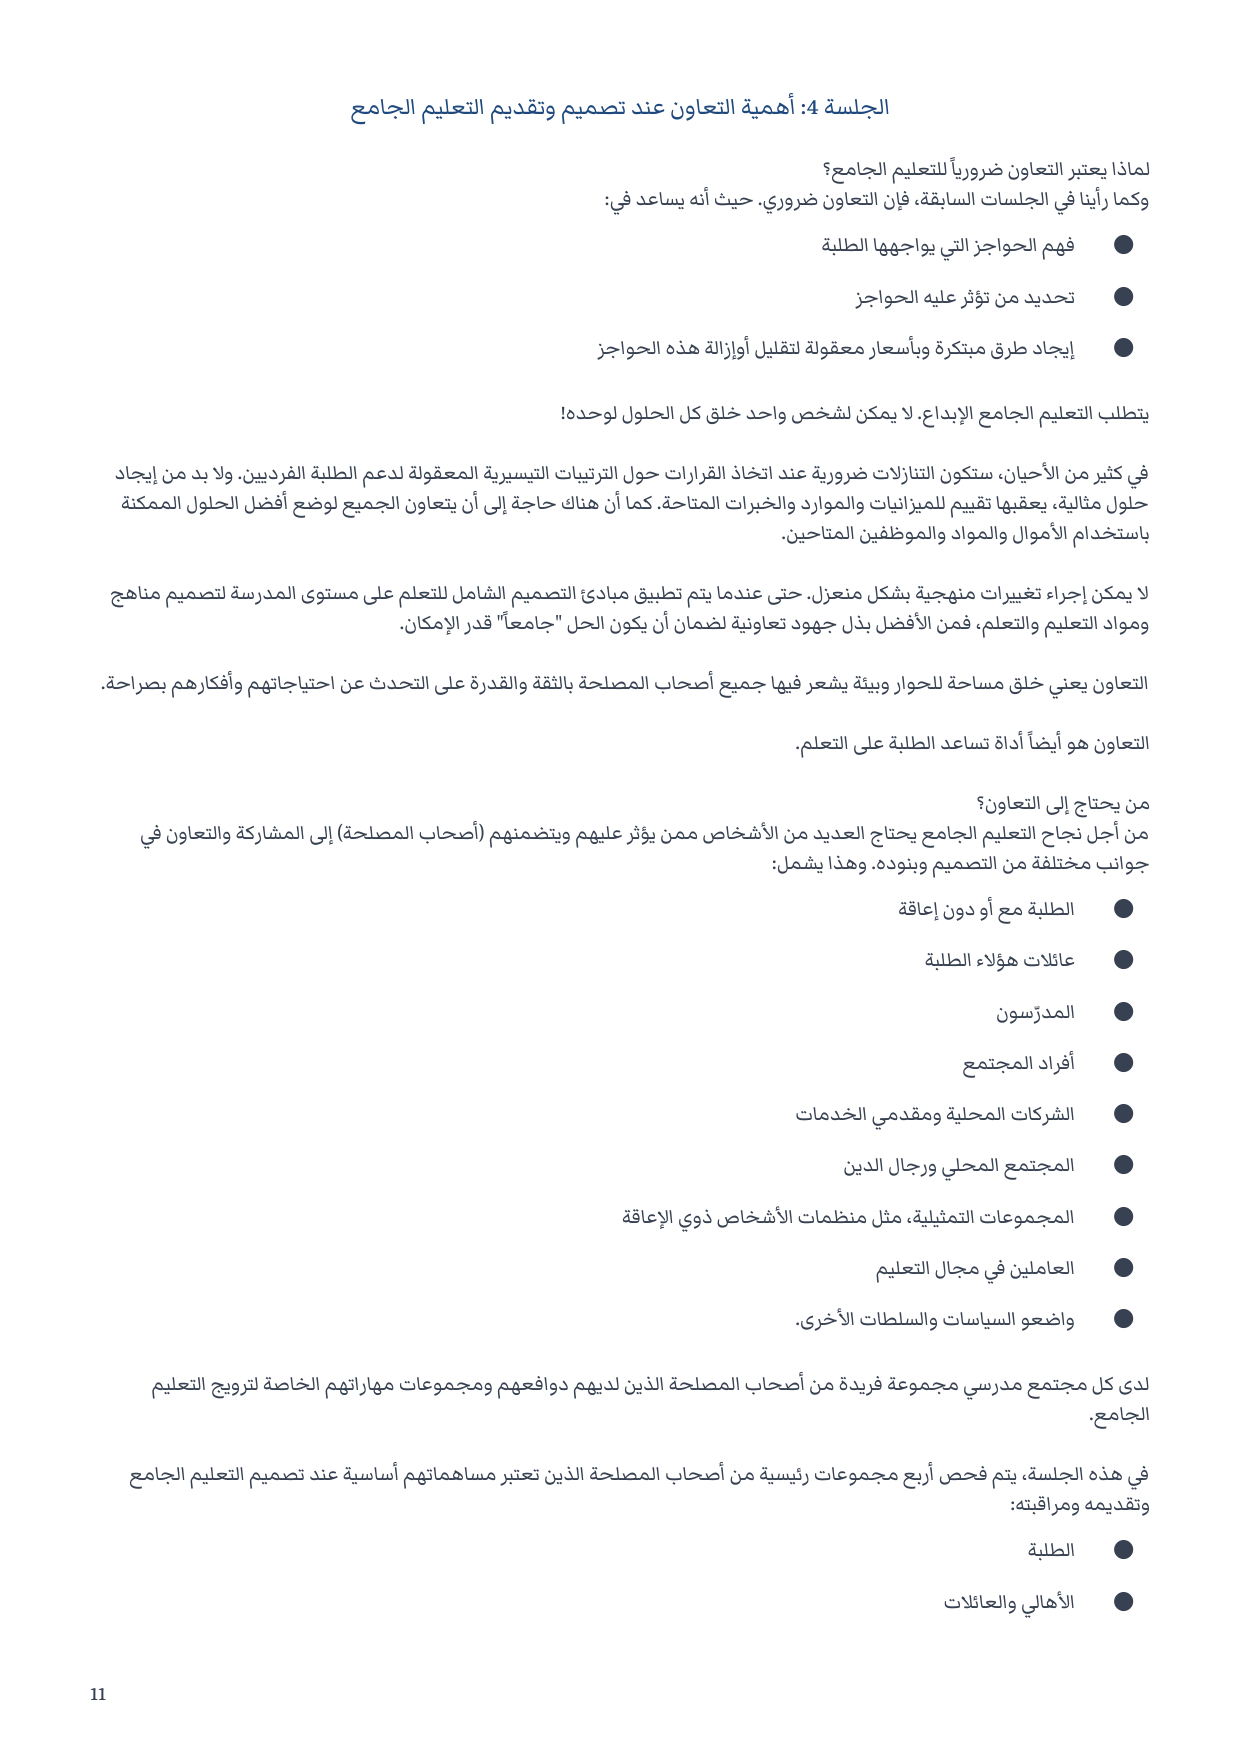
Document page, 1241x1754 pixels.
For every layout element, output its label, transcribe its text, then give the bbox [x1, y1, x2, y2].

subtitle الجلسة 4: أهمية التعاون عند تصميم وتقديم التعليم الجامع [90, 90, 1150, 125]
list فهم الحواجز التي يواجهها الطلبة [90, 215, 1113, 266]
list المدرّسون [90, 981, 1113, 1032]
list الأهالي والعائلات [90, 1571, 1113, 1622]
list الطلبة مع أو دون إعاقة [90, 879, 1113, 930]
list إيجاد طرق مبتكرة وبأسعار معقولة لتقليل أوإزالة هذه الحواجز [90, 317, 1113, 369]
text التعاون يعني خلق مساحة للحوار وبيئة يشعر فيها جميع أصحاب المصلحة بالثقة والقدرة على التحدث عن احتياجاتهم وأفكارهم بصراحة. [90, 669, 1150, 699]
list الشركات المحلية ومقدمي الخدمات [90, 1084, 1113, 1135]
text يتطلب التعليم الجامع الإبداع. لا يمكن لشخص واحد خلق كل الحلول لوحده! [90, 399, 1150, 429]
text لماذا يعتبر التعاون ضرورياً للتعليم الجامع؟ [90, 155, 1150, 185]
text لا يمكن إجراء تغييرات منهجية بشكل منعزل. حتى عندما يتم تطبيق مبادئ التصميم الشامل للتعلم على مستوى المدرسة لتصميم مناهج ومواد التعليم والتعلم، فمن الأفضل بذل جهود تعاونية لضمان أن يكون الحل "جامعاً" قدر الإمكان. [90, 579, 1150, 639]
list المجموعات التمثيلية، مثل منظمات الأشخاص ذوي الإعاقة [90, 1186, 1113, 1237]
text في هذه الجلسة، يتم فحص أربع مجموعات رئيسية من أصحاب المصلحة الذين تعتبر مساهماتهم أساسية عند تصميم التعليم الجامع وتقديمه ومراقبته: [90, 1460, 1150, 1520]
list الطلبة [90, 1520, 1113, 1571]
list العاملين في مجال التعليم [90, 1237, 1113, 1289]
list عائلات هؤلاء الطلبة [90, 930, 1113, 981]
text لدى كل مجتمع مدرسي مجموعة فريدة من أصحاب المصلحة الذين لديهم دوافعهم ومجموعات مهاراتهم الخاصة لترويج التعليم الجامع. [90, 1370, 1150, 1430]
text من أجل نجاح التعليم الجامع يحتاج العديد من الأشخاص ممن يؤثر عليهم ويتضمنهم (أصحاب المصلحة) إلى المشاركة والتعاون في جوانب مختلفة من التصميم وبنوده. وهذا يشمل: [90, 819, 1150, 879]
list واضعو السياسات والسلطات الأخرى. [90, 1289, 1113, 1340]
list المجتمع المحلي ورجال الدين [90, 1135, 1113, 1186]
list أفراد المجتمع [90, 1032, 1113, 1084]
text التعاون هو أيضاً أداة تساعد الطلبة على التعلم. [90, 729, 1150, 759]
list تحديد من تؤثر عليه الحواجز [90, 266, 1113, 317]
text في كثير من الأحيان، ستكون التنازلات ضرورية عند اتخاذ القرارات حول الترتيبات التيسيرية المعقولة لدعم الطلبة الفرديين. ولا بد من إيجاد حلول مثالية، يعقبها تقييم للميزانيات والموارد والخبرات المتاحة. كما أن هناك حاجة إلى أن يتعاون الجميع لوضع أفضل الحلول الممكنة باستخدام الأموال والمواد والموظفين المتاحين. [90, 459, 1150, 549]
text وكما رأينا في الجلسات السابقة، فإن التعاون ضروري. حيث أنه يساعد في: [90, 185, 1150, 215]
text من يحتاج إلى التعاون؟ [90, 789, 1150, 819]
